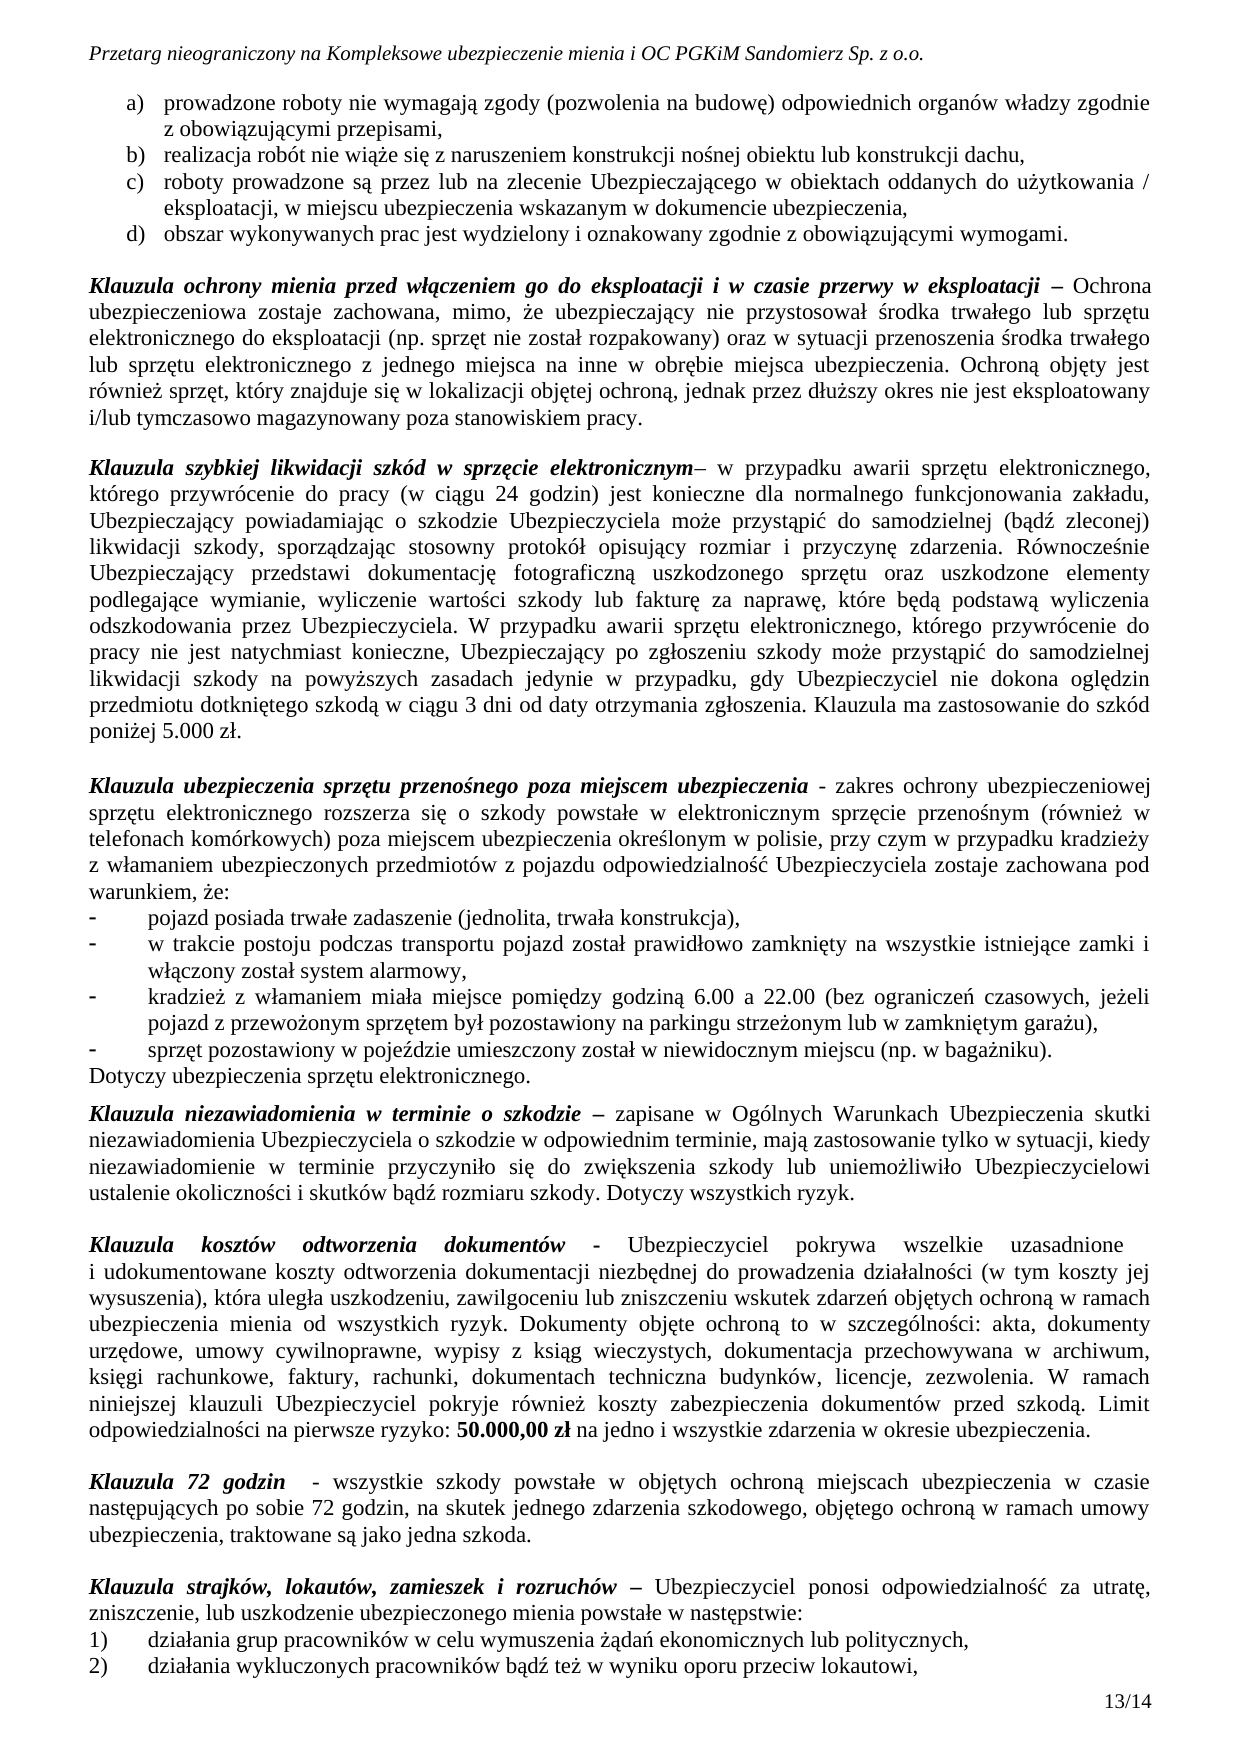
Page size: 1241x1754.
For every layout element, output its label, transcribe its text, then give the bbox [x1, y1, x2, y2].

text Dotyczy ubezpieczenia sprzętu elektronicznego. [89, 1062, 1152, 1088]
list pojazd posiada trwałe zadaszenie (jednolita, trwała konstrukcja), [89, 904, 1152, 930]
list działania wykluczonych pracowników bądź też w wyniku oporu przeciw lokautowi, [89, 1652, 1152, 1678]
text Klauzula niezawiadomienia w terminie o szkodzie – zapisane w Ogólnych Warunkach Ubezpieczenia skutki niezawiadomienia Ubezpieczyciela o szkodzie w odpowiednim terminie, mają zastosowanie tylko w sytuacji, kiedy niezawiadomienie w terminie przyczyniło się do zwiększenia szkody lub uniemożliwiło Ubezpieczycielowi ustalenie okoliczności i skutków bądź rozmiaru szkody. Dotyczy wszystkich ryzyk. [89, 1100, 1152, 1206]
list obszar wykonywanych prac jest wydzielony i oznakowany zgodnie z obowiązującymi wymogami. [126, 220, 1152, 247]
list działania grup pracowników w celu wymuszenia żądań ekonomicznych lub politycznych, [89, 1626, 1152, 1652]
text Klauzula ochrony mienia przed włączeniem go do eksploatacji i w czasie przerwy w eksploatacji – Ochrona ubezpieczeniowa zostaje zachowana, mimo, że ubezpieczający nie przystosował środka trwałego lub sprzętu elektronicznego do eksploatacji (np. sprzęt nie został rozpakowany) oraz w sytuacji przenoszenia środka trwałego lub sprzętu elektronicznego z jednego miejsca na inne w obrębie miejsca ubezpieczenia. Ochroną objęty jest również sprzęt, który znajduje się w lokalizacji objętej ochroną, jednak przez dłuższy okres nie jest eksploatowany i/lub tymczasowo magazynowany poza stanowiskiem pracy. [89, 272, 1152, 430]
list kradzież z włamaniem miała miejsce pomiędzy godziną 6.00 a 22.00 (bez ograniczeń czasowych, jeżeli pojazd z przewożonym sprzętem był pozostawiony na parkingu strzeżonym lub w zamkniętym garażu), [89, 983, 1152, 1036]
list w trakcie postoju podczas transportu pojazd został prawidłowo zamknięty na wszystkie istniejące zamki i włączony został system alarmowy, [89, 930, 1152, 983]
text Klauzula szybkiej likwidacji szkód w sprzęcie elektronicznym– w przypadku awarii sprzętu elektronicznego, którego przywrócenie do pracy (w ciągu 24 godzin) jest konieczne dla normalnego funkcjonowania zakładu, Ubezpieczający powiadamiając o szkodzie Ubezpieczyciela może przystąpić do samodzielnej (bądź zleconej) likwidacji szkody, sporządzając stosowny protokół opisujący rozmiar i przyczynę zdarzenia. Równocześnie Ubezpieczający przedstawi dokumentację fotograficzną uszkodzonego sprzętu oraz uszkodzone elementy podlegające wymianie, wyliczenie wartości szkody lub fakturę za naprawę, które będą podstawą wyliczenia odszkodowania przez Ubezpieczyciela. W przypadku awarii sprzętu elektronicznego, którego przywrócenie do pracy nie jest natychmiast konieczne, Ubezpieczający po zgłoszeniu szkody może przystąpić do samodzielnej likwidacji szkody na powyższych zasadach jedynie w przypadku, gdy Ubezpieczyciel nie dokona oględzin przedmiotu dotkniętego szkodą w ciągu 3 dni od daty otrzymania zgłoszenia. Klauzula ma zastosowanie do szkód poniżej 5.000 zł. [89, 454, 1152, 744]
list realizacja robót nie wiąże się z naruszeniem konstrukcji nośnej obiektu lub konstrukcji dachu, [126, 141, 1152, 168]
list prowadzone roboty nie wymagają zgody (pozwolenia na budowę) odpowiednich organów władzy zgodnie z obowiązującymi przepisami, [126, 89, 1152, 141]
text Klauzula 72 godzin - wszystkie szkody powstałe w objętych ochroną miejscach ubezpieczenia w czasie następujących po sobie 72 godzin, na skutek jednego zdarzenia szkodowego, objętego ochroną w ramach umowy ubezpieczenia, traktowane są jako jedna szkoda. [89, 1468, 1152, 1547]
text Klauzula strajków, lokautów, zamieszek i rozruchów – Ubezpieczyciel ponosi odpowiedzialność za utratę, zniszczenie, lub uszkodzenie ubezpieczonego mienia powstałe w następstwie: [89, 1573, 1152, 1626]
text Klauzula ubezpieczenia sprzętu przenośnego poza miejscem ubezpieczenia - zakres ochrony ubezpieczeniowej sprzętu elektronicznego rozszerza się o szkody powstałe w elektronicznym sprzęcie przenośnym (również w telefonach komórkowych) poza miejscem ubezpieczenia określonym w polisie, przy czym w przypadku kradzieży z włamaniem ubezpieczonych przedmiotów z pojazdu odpowiedzialność Ubezpieczyciela zostaje zachowana pod warunkiem, że: [89, 772, 1152, 904]
text Klauzula kosztów odtworzenia dokumentów - Ubezpieczyciel pokrywa wszelkie uzasadnione i udokumentowane koszty odtworzenia dokumentacji niezbędnej do prowadzenia działalności (w tym koszty jej wysuszenia), która uległa uszkodzeniu, zawilgoceniu lub zniszczeniu wskutek zdarzeń objętych ochroną w ramach ubezpieczenia mienia od wszystkich ryzyk. Dokumenty objęte ochroną to w szczególności: akta, dokumenty urzędowe, umowy cywilnoprawne, wypisy z ksiąg wieczystych, dokumentacja przechowywana w archiwum, księgi rachunkowe, faktury, rachunki, dokumentach techniczna budynków, licencje, zezwolenia. W ramach niniejszej klauzuli Ubezpieczyciel pokryje również koszty zabezpieczenia dokumentów przed szkodą. Limit odpowiedzialności na pierwsze ryzyko: 50.000,00 zł na jedno i wszystkie zdarzenia w okresie ubezpieczenia. [89, 1231, 1152, 1442]
list roboty prowadzone są przez lub na zlecenie Ubezpieczającego w obiektach oddanych do użytkowania / eksploatacji, w miejscu ubezpieczenia wskazanym w dokumencie ubezpieczenia, [126, 168, 1152, 220]
list sprzęt pozostawiony w pojeździe umieszczony został w niewidocznym miejscu (np. w bagażniku). [89, 1036, 1152, 1062]
